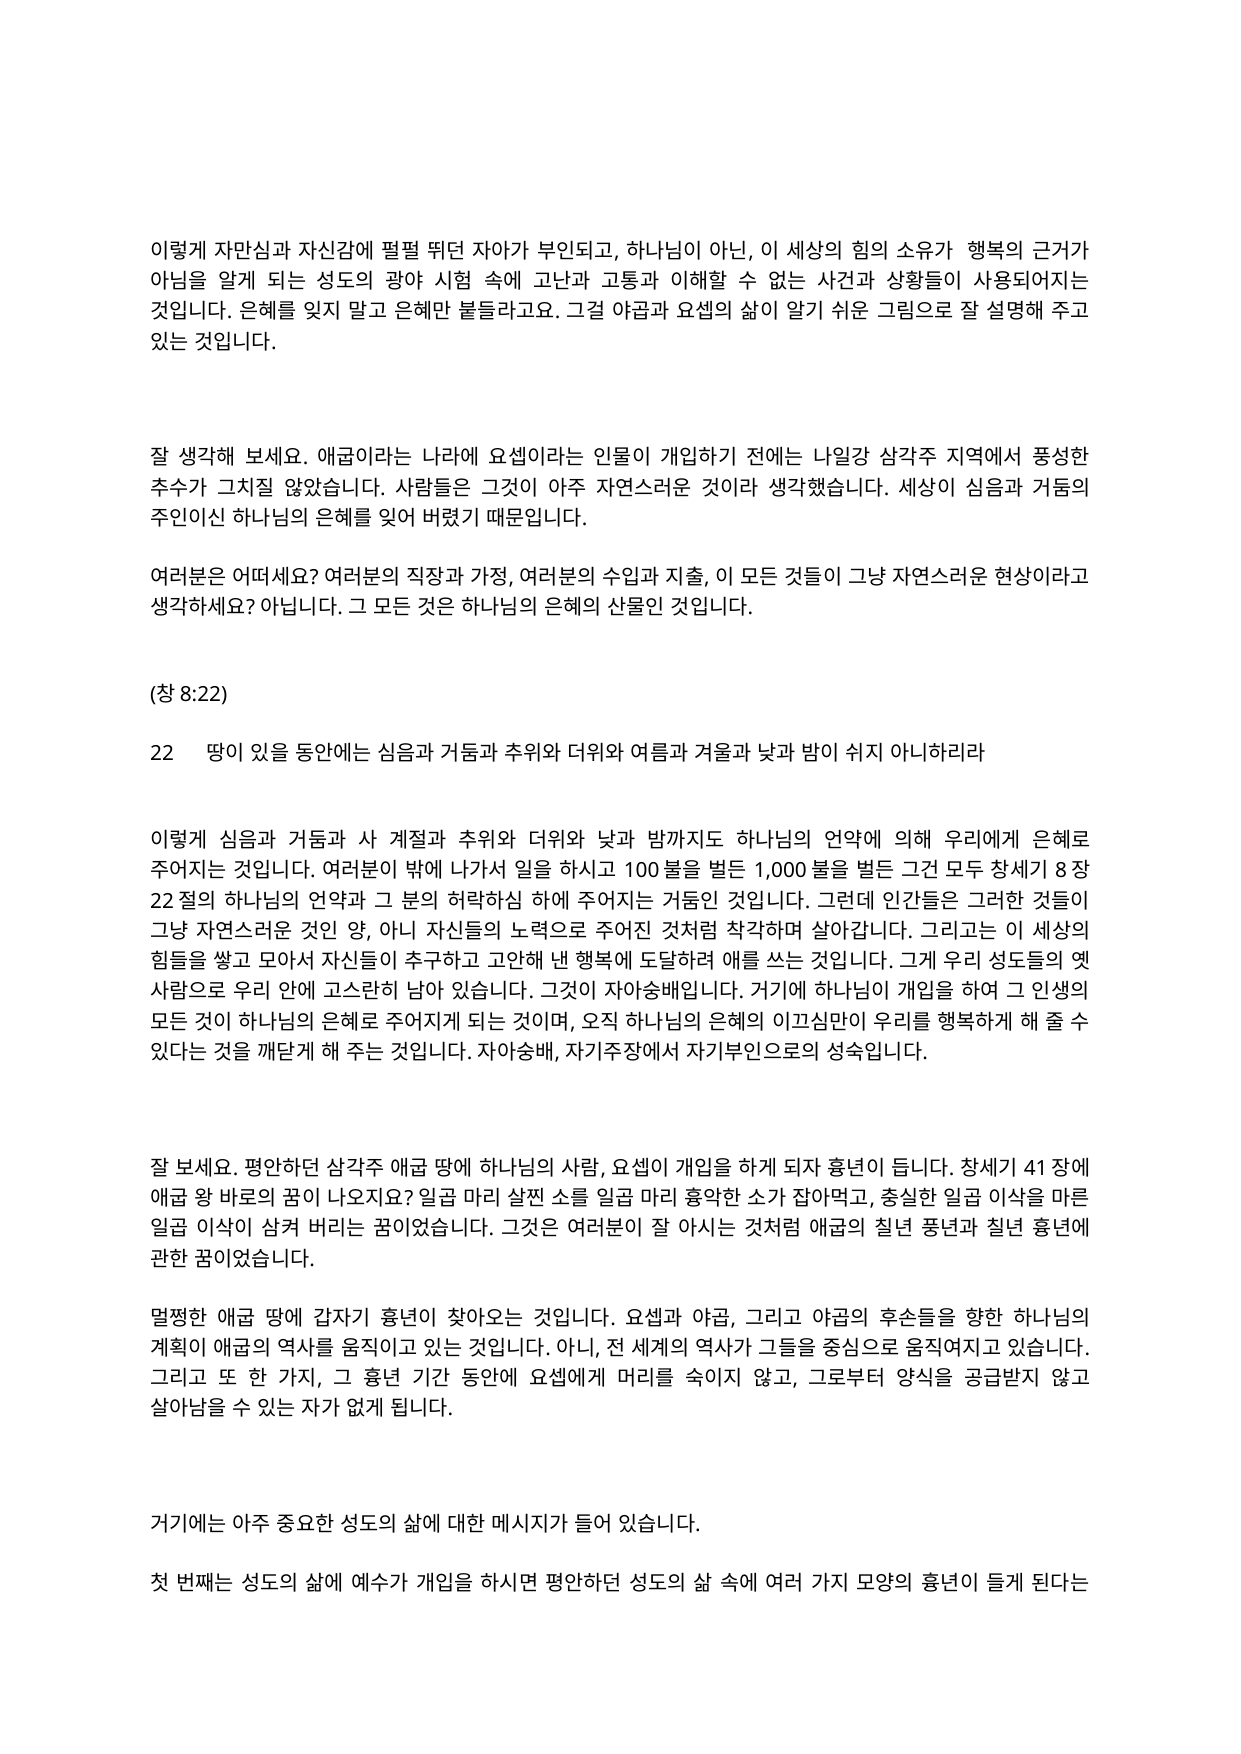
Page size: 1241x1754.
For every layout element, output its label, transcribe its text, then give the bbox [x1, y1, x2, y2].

text 잘 생각해 보세요. 애굽이라는 나라에 요셉이라는 인물이 개입하기 전에는 나일강 삼각주 지역에서 풍성한 추수가 그치질 않았습니다. 사람들은 그것이 아주 자연스러운 것이라 생각했습니다. 세상이 심음과 거둠의 주인이신 하나님의 은혜를 잊어 버렸기 때문입니다. [150, 441, 1090, 531]
text 거기에는 아주 중요한 성도의 삶에 대한 메시지가 들어 있습니다. [150, 1507, 1090, 1538]
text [150, 1566, 1090, 1596]
text 여러분은 어떠세요? 여러분의 직장과 가정, 여러분의 수입과 지출, 이 모든 것들이 그냥 자연스러운 현상이라고 생각하세요? 아닙니다. 그 모든 것은 하나님의 은혜의 산물인 것입니다. [150, 560, 1090, 621]
text 이렇게 심음과 거둠과 사 계절과 추위와 더위와 낮과 밤까지도 하나님의 언약에 의해 우리에게 은혜로 주어지는 것입니다. 여러분이 밖에 나가서 일을 하시고 100불을 벌든 1,000불을 벌든 그건 모두 창세기 8장 22절의 하나님의 언약과 그 분의 허락하심 하에 주어지는 거둠인 것입니다. 그런데 인간들은 그러한 것들이 그냥 자연스러운 것인 양, 아니 자신들의 노력으로 주어진 것처럼 착각하며 살아갑니다. 그리고는 이 세상의 힘들을 쌓고 모아서 자신들이 추구하고 고안해 낸 행복에 도달하려 애를 쓰는 것입니다. 그게 우리 성도들의 옛 사람으로 우리 안에 고스란히 남아 있습니다. 그것이 자아숭배입니다. 거기에 하나님이 개입을 하여 그 인생의 모든 것이 하나님의 은혜로 주어지게 되는 것이며, 오직 하나님의 은혜의 이끄심만이 우리를 행복하게 해 줄 수 있다는 것을 깨닫게 해 주는 것입니다. 자아숭배, 자기주장에서 자기부인으로의 성숙입니다. [150, 823, 1090, 1066]
text 멀쩡한 애굽 땅에 갑자기 흉년이 찾아오는 것입니다. 요셉과 야곱, 그리고 야곱의 후손들을 향한 하나님의 계획이 애굽의 역사를 움직이고 있는 것입니다. 아니, 전 세계의 역사가 그들을 중심으로 움직여지고 있습니다. 그리고 또 한 가지, 그 흉년 기간 동안에 요셉에게 머리를 숙이지 않고, 그로부터 양식을 공급받지 않고 살아남을 수 있는 자가 없게 됩니다. [150, 1301, 1090, 1422]
text (창8:22) [150, 677, 1090, 708]
text 22 땅이 있을 동안에는 심음과 거둠과 추위와 더위와 여름과 겨울과 낮과 밤이 쉬지 아니하리라 [150, 736, 1090, 766]
text 이렇게 자만심과 자신감에 펄펄 뛰던 자아가 부인되고, 하나님이 아닌, 이 세상의 힘의 소유가 행복의 근거가 아님을 알게 되는 성도의 광야 시험 속에 고난과 고통과 이해할 수 없는 사건과 상황들이 사용되어지는 것입니다. 은혜를 잊지 말고 은혜만 붙들라고요. 그걸 야곱과 요셉의 삶이 알기 쉬운 그림으로 잘 설명해 주고 있는 것입니다. [150, 234, 1090, 355]
text 잘 보세요. 평안하던 삼각주 애굽 땅에 하나님의 사람, 요셉이 개입을 하게 되자 흉년이 듭니다. 창세기 41장에 애굽 왕 바로의 꿈이 나오지요? 일곱 마리 살찐 소를 일곱 마리 흉악한 소가 잡아먹고, 충실한 일곱 이삭을 마른 일곱 이삭이 삼켜 버리는 꿈이었습니다. 그것은 여러분이 잘 아시는 것처럼 애굽의 칠년 풍년과 칠년 흉년에 관한 꿈이었습니다. [150, 1151, 1090, 1272]
